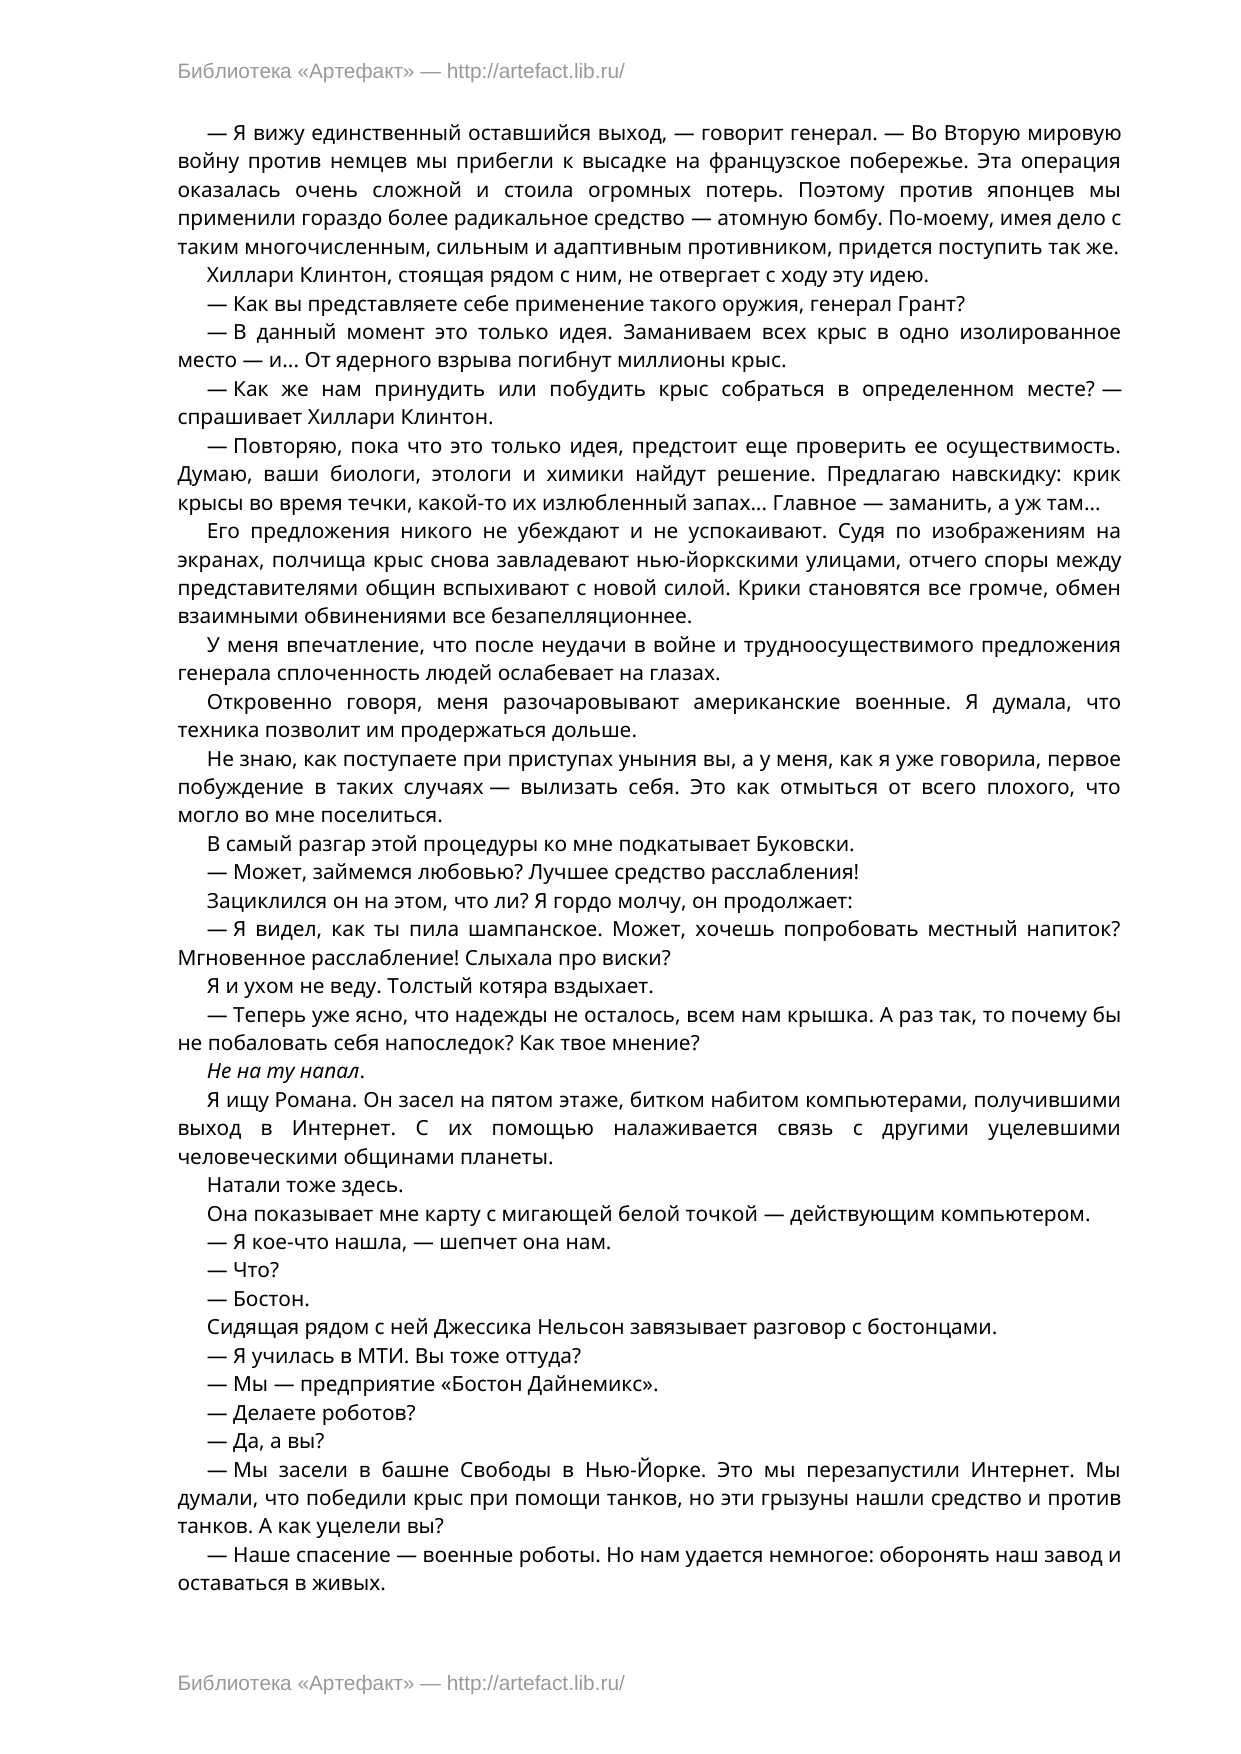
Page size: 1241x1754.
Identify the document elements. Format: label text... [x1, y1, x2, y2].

text Зациклился он на этом, что ли? Я гордо молчу, он продолжает: [177, 886, 1122, 914]
text — Да, а вы? [177, 1426, 1122, 1455]
text — Может, займемся любовью? Лучшее средство расслабления! [177, 857, 1122, 886]
text — Я видел, как ты пила шампанское. Может, хочешь попробовать местный напиток? Мгновенное расслабление! Слыхала про виски? [177, 914, 1122, 971]
text Натали тоже здесь. [177, 1170, 1122, 1199]
text — Я училась в МТИ. Вы тоже оттуда? [177, 1341, 1122, 1369]
text — Как же нам принудить или побудить крыс собраться в определенном месте? — спрашивает Хиллари Клинтон. [177, 374, 1122, 431]
text — Делаете роботов? [177, 1398, 1122, 1426]
text — Что? [177, 1256, 1122, 1284]
text Я и ухом не веду. Толстый котяра вздыхает. [177, 971, 1122, 1000]
text В самый разгар этой процедуры ко мне подкатывает Буковски. [177, 829, 1122, 857]
text Я ищу Романа. Он засел на пятом этаже, битком набитом компьютерами, получившими выход в Интернет. С их помощью налаживается связь с другими уцелевшими человеческими общинами планеты. [177, 1085, 1122, 1170]
text Не на ту напал. [177, 1057, 1122, 1085]
text — Наше спасение — военные роботы. Но нам удается немногое: оборонять наш завод и оставаться в живых. [177, 1540, 1122, 1597]
text — Как вы представляете себе применение такого оружия, генерал Грант? [177, 289, 1122, 317]
text Хиллари Клинтон, стоящая рядом с ним, не отвергает с ходу эту идею. [177, 260, 1122, 289]
text — Мы засели в башне Свободы в Нью-Йорке. Это мы перезапустили Интернет. Мы думали, что победили крыс при помощи танков, но эти грызуны нашли средство и против танков. А как уцелели вы? [177, 1455, 1122, 1540]
text — Теперь уже ясно, что надежды не осталось, всем нам крышка. А раз так, то почему бы не побаловать себя напоследок? Как твое мнение? [177, 1000, 1122, 1057]
text — Я вижу единственный оставшийся выход, — говорит генерал. — Во Вторую мировую войну против немцев мы прибегли к высадке на французское побережье. Эта операция оказалась очень сложной и стоила огромных потерь. Поэтому против японцев мы применили гораздо более радикальное средство — атомную бомбу. По-моему, имея дело с таким многочисленным, сильным и адаптивным противником, придется поступить так же. [177, 118, 1122, 260]
text — Повторяю, пока что это только идея, предстоит еще проверить ее осуществимость. Думаю, ваши биологи, этологи и химики найдут решение. Предлагаю навскидку: крик крысы во время течки, какой-то их излюбленный запах... Главное — заманить, а уж там... [177, 431, 1122, 516]
text — Я кое-что нашла, — шепчет она нам. [177, 1227, 1122, 1256]
text Сидящая рядом с ней Джессика Нельсон завязывает разговор с бостонцами. [177, 1312, 1122, 1341]
text — Бостон. [177, 1284, 1122, 1312]
text Не знаю, как поступаете при приступах уныния вы, а у меня, как я уже говорила, первое побуждение в таких случаях — вылизать себя. Это как отмыться от всего плохого, что могло во мне поселиться. [177, 744, 1122, 829]
text — В данный момент это только идея. Заманиваем всех крыс в одно изолированное место — и... От ядерного взрыва погибнут миллионы крыс. [177, 317, 1122, 374]
text Его предложения никого не убеждают и не успокаивают. Судя по изображениям на экранах, полчища крыс снова завладевают нью-йоркскими улицами, отчего споры между представителями общин вспыхивают с новой силой. Крики становятся все громче, обмен взаимными обвинениями все безапелляционнее. [177, 516, 1122, 630]
text Она показывает мне карту с мигающей белой точкой — действующим компьютером. [177, 1199, 1122, 1227]
text Откровенно говоря, меня разочаровывают американские военные. Я думала, что техника позволит им продержаться дольше. [177, 687, 1122, 744]
text У меня впечатление, что после неудачи в войне и трудноосуществимого предложения генерала сплоченность людей ослабевает на глазах. [177, 630, 1122, 687]
text — Мы — предприятие «Бостон Дайнемикс». [177, 1369, 1122, 1398]
